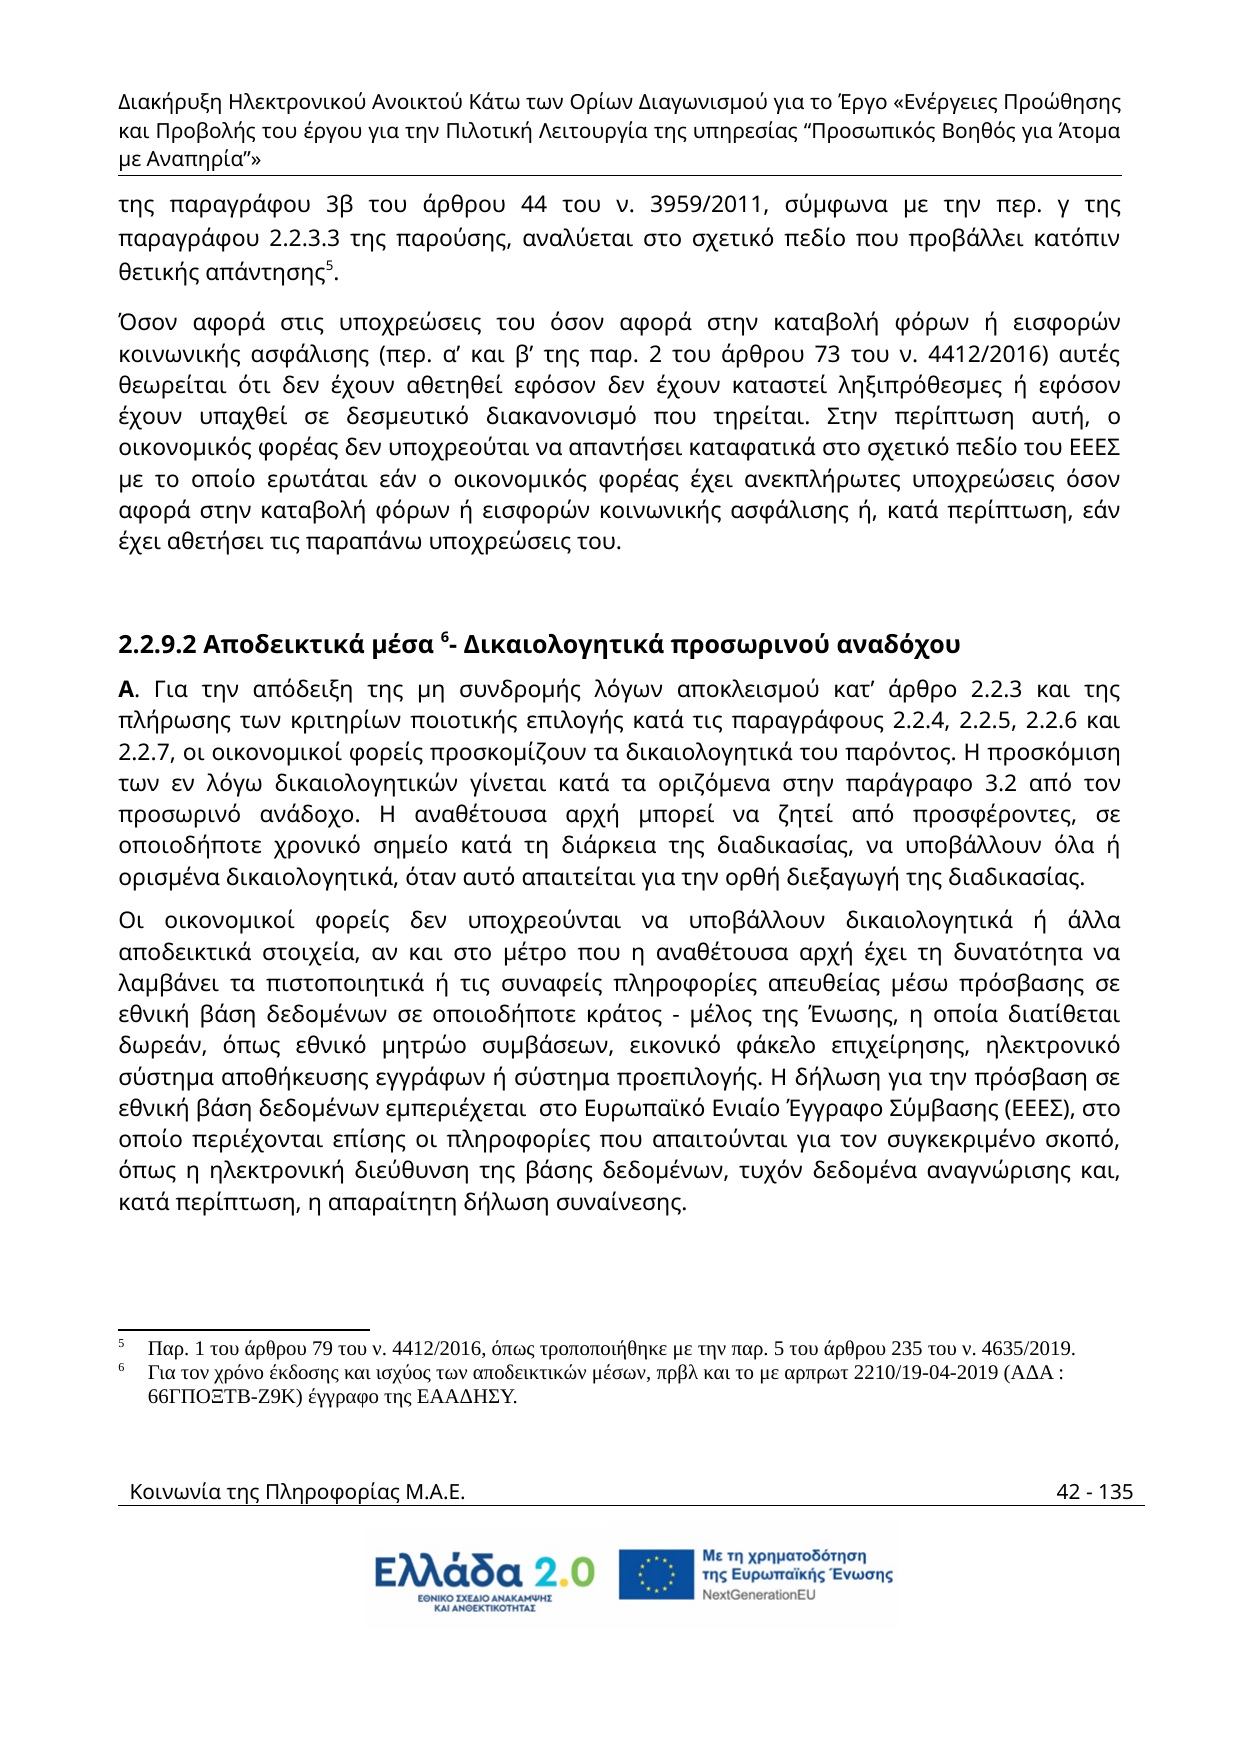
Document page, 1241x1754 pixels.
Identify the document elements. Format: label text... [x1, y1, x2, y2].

picture [363, 1518, 900, 1629]
text Α. Για την απόδειξη της μη συνδρομής λόγων αποκλεισμού κατ’ άρθρο 2.2.3 και της πλήρωσης των κριτηρίων ποιοτικής επιλογής κατά τις παραγράφους 2.2.4, 2.2.5, 2.2.6 και 2.2.7, οι οικονομικοί φορείς προσκομίζουν τα δικαιολογητικά του παρόντος. Η προσκόμιση των εν λόγω δικαιολογητικών γίνεται κατά τα οριζόμενα στην παράγραφο 3.2 από τον προσωρινό ανάδοχο. Η αναθέτουσα αρχή μπορεί να ζητεί από προσφέροντες, σε οποιοδήποτε χρονικό σημείο κατά τη διάρκεια της διαδικασίας, να υποβάλλουν όλα ή ορισμένα δικαιολογητικά, όταν αυτό απαιτείται για την ορθή διεξαγωγή της διαδικασίας. [118, 673, 1122, 892]
text Όσον αφορά στις υποχρεώσεις του όσον αφορά στην καταβολή φόρων ή εισφορών κοινωνικής ασφάλισης (περ. α’ και β’ της παρ. 2 του άρθρου 73 του ν. 4412/2016) αυτές θεωρείται ότι δεν έχουν αθετηθεί εφόσον δεν έχουν καταστεί ληξιπρόθεσμες ή εφόσον έχουν υπαχθεί σε δεσμευτικό διακανονισμό που τηρείται. Στην περίπτωση αυτή, ο οικονομικός φορέας δεν υποχρεούται να απαντήσει καταφατικά στο σχετικό πεδίο του ΕΕΕΣ με το οποίο ερωτάται εάν ο οικονομικός φορέας έχει ανεκπλήρωτες υποχρεώσεις όσον αφορά στην καταβολή φόρων ή εισφορών κοινωνικής ασφάλισης ή, κατά περίπτωση, εάν έχει αθετήσει τις παραπάνω υποχρεώσεις του. [118, 306, 1122, 556]
subtitle 2.2.9.2 Αποδεικτικά μέσα - Δικαιολογητικά προσωρινού αναδόχου [118, 627, 1122, 661]
text Οι οικονομικοί φορείς δεν υποχρεούνται να υποβάλλουν δικαιολογητικά ή άλλα αποδεικτικά στοιχεία, αν και στο μέτρο που η αναθέτουσα αρχή έχει τη δυνατότητα να λαμβάνει τα πιστοποιητικά ή τις συναφείς πληροφορίες απευθείας μέσω πρόσβασης σε εθνική βάση δεδομένων σε οποιοδήποτε κράτος - μέλος της Ένωσης, η οποία διατίθεται δωρεάν, όπως εθνικό μητρώο συμβάσεων, εικονικό φάκελο επιχείρησης, ηλεκτρονικό σύστημα αποθήκευσης εγγράφων ή σύστημα προεπιλογής. Η δήλωση για την πρόσβαση σε εθνική βάση δεδομένων εμπεριέχεται στο Ευρωπαϊκό Ενιαίο Έγγραφο Σύμβασης (ΕΕΕΣ), στο οποίο περιέχονται επίσης οι πληροφορίες που απαιτούνται για τον συγκεκριμένο σκοπό, όπως η ηλεκτρονική διεύθυνση της βάσης δεδομένων, τυχόν δεδομένα αναγνώρισης και, κατά περίπτωση, η απαραίτητη δήλωση συναίνεσης. [118, 904, 1122, 1217]
